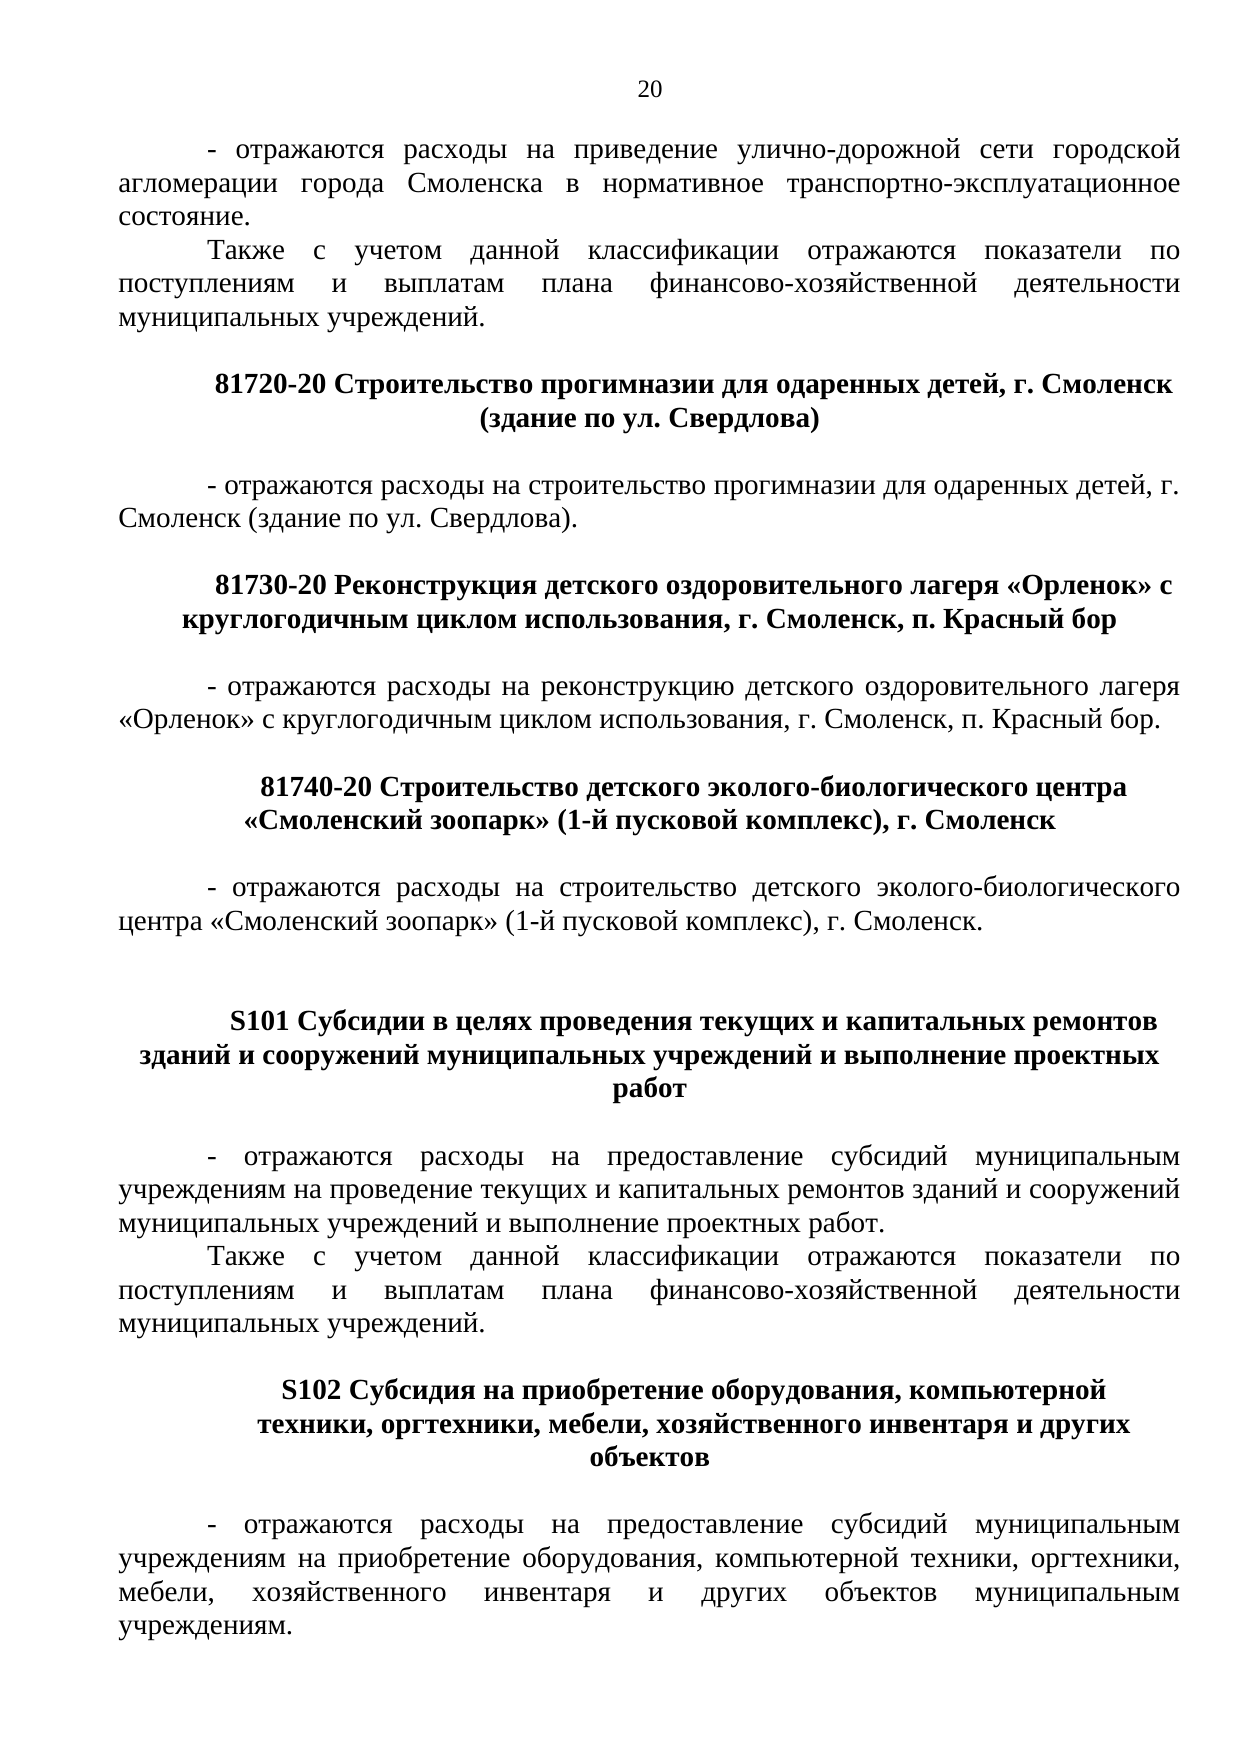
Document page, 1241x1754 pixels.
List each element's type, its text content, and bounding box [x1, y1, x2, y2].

text S102 Субсидия на приобретение оборудования, компьютерной [118, 1372, 1181, 1406]
text 81720-20 Строительство прогимназии для одаренных детей, г. Смоленск (здание по ул. Свердлова) [118, 366, 1181, 433]
text - отражаются расходы на реконструкцию детского оздоровительного лагеря «Орленок» с круглогодичным циклом использования, г. Смоленск, п. Красный бор. [118, 668, 1181, 735]
text - отражаются расходы на строительство детского эколого-биологического центра «Смоленский зоопарк» (1-й пусковой комплекс), г. Смоленск. [118, 869, 1181, 936]
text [118, 232, 1181, 333]
text - отражаются расходы на строительство прогимназии для одаренных детей, г. Смоленск (здание по ул. Свердлова). [118, 467, 1181, 534]
text - отражаются расходы на предоставление субсидий муниципальным учреждениям на проведение текущих и капитальных ремонтов зданий и сооружений муниципальных учреждений и выполнение проектных работ. [118, 1138, 1181, 1238]
text 81730-20 Реконструкция детского оздоровительного лагеря «Орленок» с круглогодичным циклом использования, г. Смоленск, п. Красный бор [118, 567, 1181, 634]
text техники, оргтехники, мебели, хозяйственного инвентаря и других объектов [118, 1406, 1181, 1473]
text - отражаются расходы на предоставление субсидий муниципальным учреждениям на приобретение оборудования, компьютерной техники, оргтехники, мебели, хозяйственного инвентаря и других объектов муниципальным учреждениям. [118, 1507, 1181, 1641]
text 81740-20 Строительство детского эколого-биологического центра «Смоленский зоопарк» (1-й пусковой комплекс), г. Смоленск [118, 769, 1181, 836]
text - отражаются расходы на приведение улично-дорожной сети городской агломерации города Смоленска в нормативное транспортно-эксплуатационное состояние. [118, 131, 1181, 232]
text S101 Субсидии в целях проведения текущих и капитальных ремонтов зданий и сооружений муниципальных учреждений и выполнение проектных работ [118, 1003, 1181, 1104]
